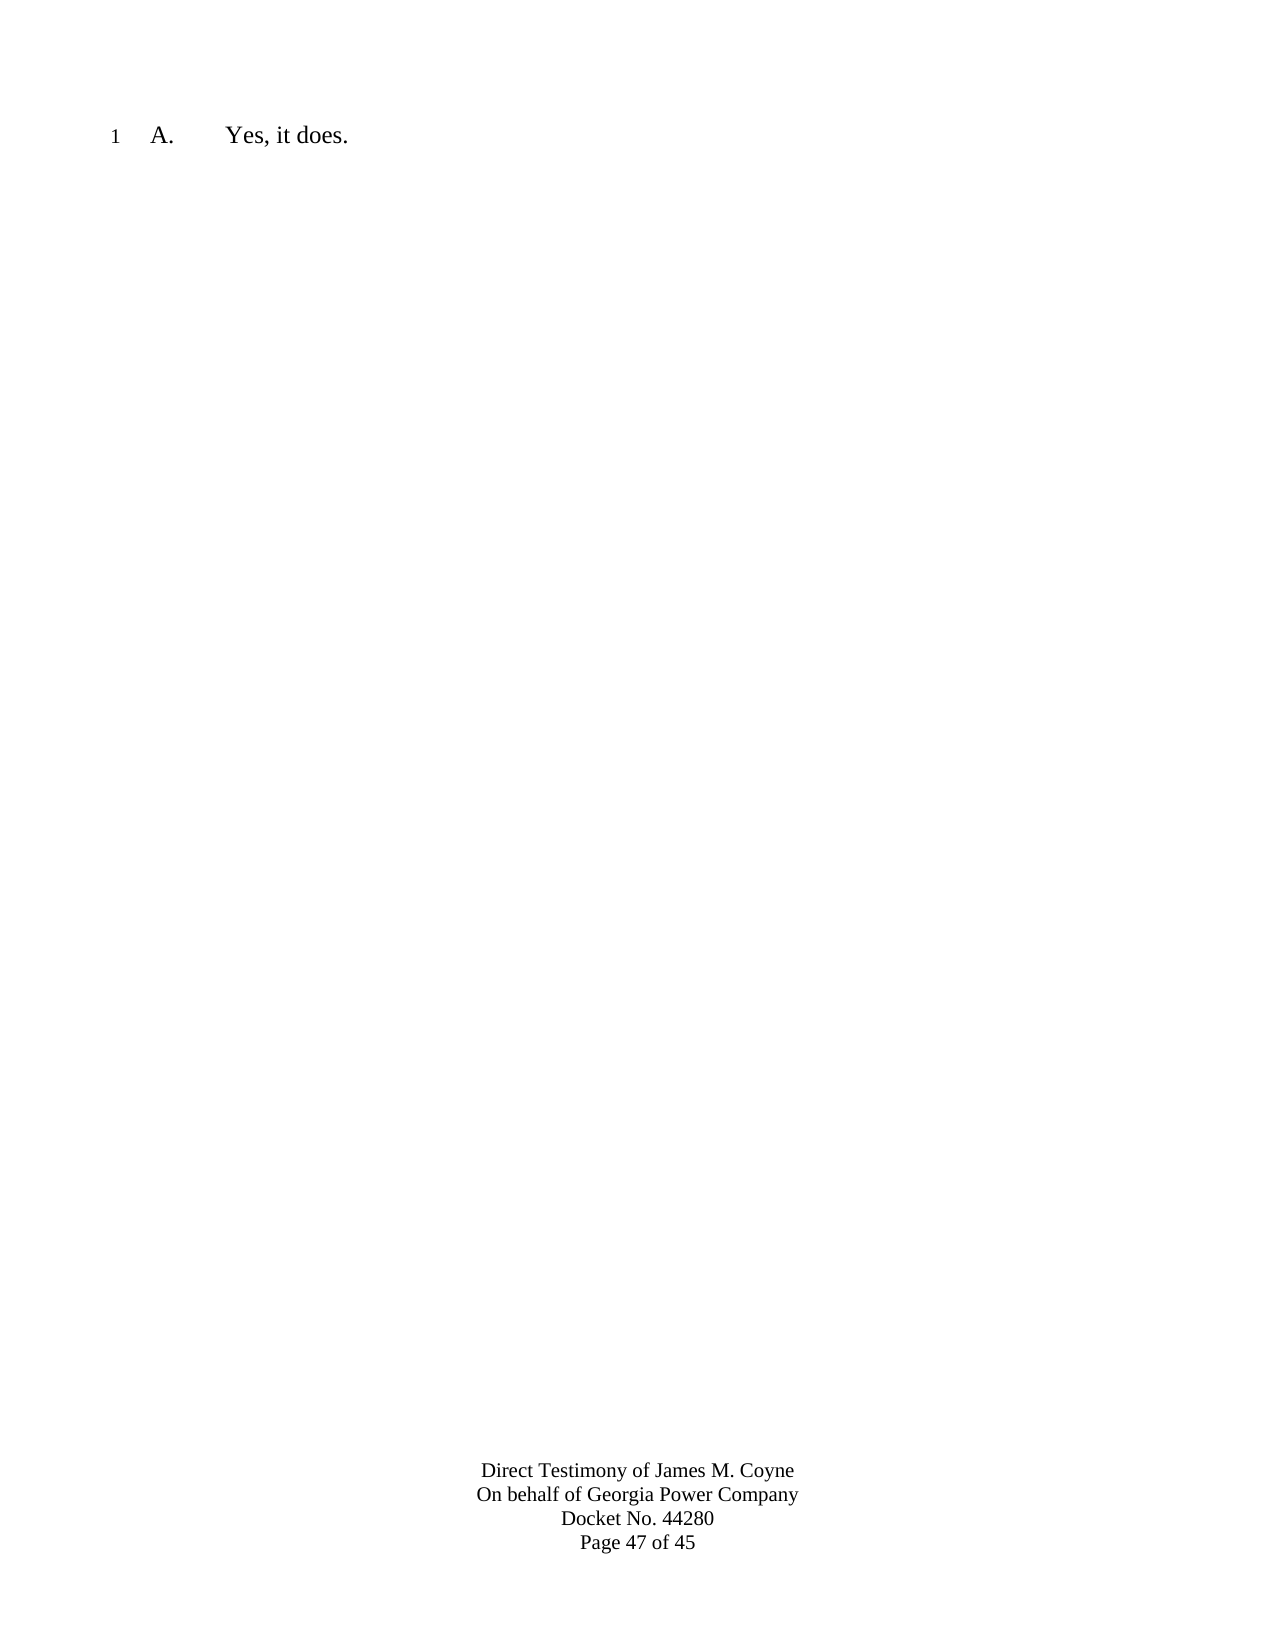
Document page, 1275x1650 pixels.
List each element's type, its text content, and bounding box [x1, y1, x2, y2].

text Yes, it does. [150, 120, 1125, 149]
